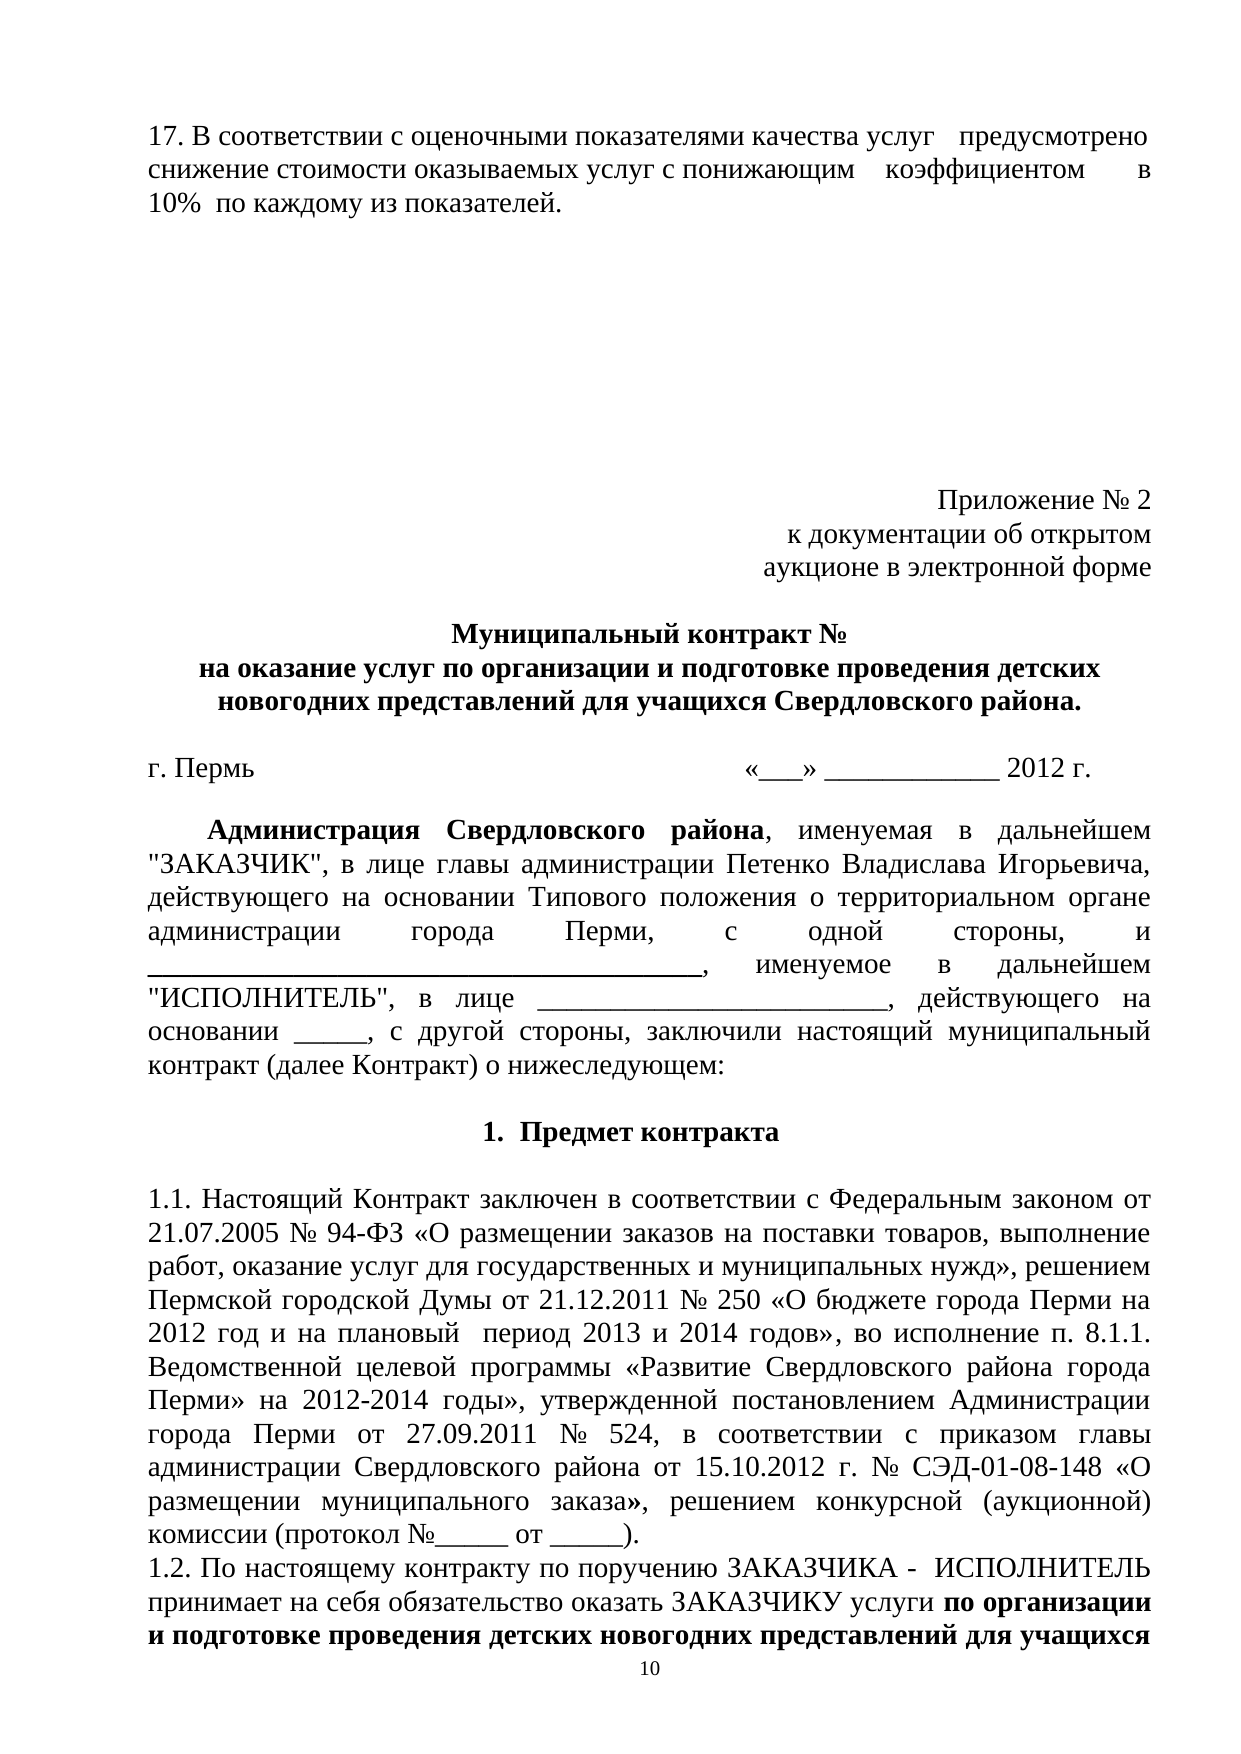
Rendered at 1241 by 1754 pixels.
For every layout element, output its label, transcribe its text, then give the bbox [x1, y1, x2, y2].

text аукционе в электронной форме [148, 549, 1152, 583]
list Предмет контракта [110, 1114, 1152, 1148]
text к документации об открытом [148, 516, 1152, 549]
text на оказание услуг по организации и подготовке проведения детских новогодних представлений для учащихся Свердловского района. [148, 650, 1152, 717]
text 17. В соответствии с оценочными показателями качества услуг предусмотрено снижение стоимости оказываемых услуг с понижающим коэффициентом в 10% по каждому из показателей. [148, 118, 1152, 219]
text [148, 1550, 1152, 1651]
text Муниципальный контракт № [148, 616, 1152, 650]
text Приложение № 2 [148, 482, 1152, 516]
text 1.1. Настоящий Контракт заключен в соответствии с Федеральным законом от 21.07.2005 № 94-ФЗ «О размещении заказов на поставки товаров, выполнение работ, оказание услуг для государственных и муниципальных нужд», решением Пермской городской Думы от 21.12.2011 № 250 «О бюджете города Перми на 2012 год и на плановый период 2013 и 2014 годов», во исполнение п. 8.1.1. Ведомственной целевой программы «Развитие Свердловского района города Перми» на 2012-2014 годы», утвержденной постановлением Администрации города Перми от 27.09.2011 № 524, в соответствии с приказом главы администрации Свердловского района от 15.10.2012 г. № СЭД-01-08-148 «О размещении муниципального заказа», решением конкурсной (аукционной) комиссии (протокол №_____ от _____). [148, 1181, 1152, 1550]
text г. Пермь «___» ____________ 2012 г. [148, 751, 1152, 784]
text Администрация Свердловского района, именуемая в дальнейшем "ЗАКАЗЧИК", в лице главы администрации Петенко Владислава Игорьевича, действующего на основании Типового положения о территориальном органе администрации города Перми, с одной стороны, и ______________________________________, именуемое в дальнейшем "ИСПОЛНИТЕЛЬ", в лице ________________________, действующего на основании _____, с другой стороны, заключили настоящий муниципальный контракт (далее Контракт) о нижеследующем: [148, 812, 1152, 1081]
